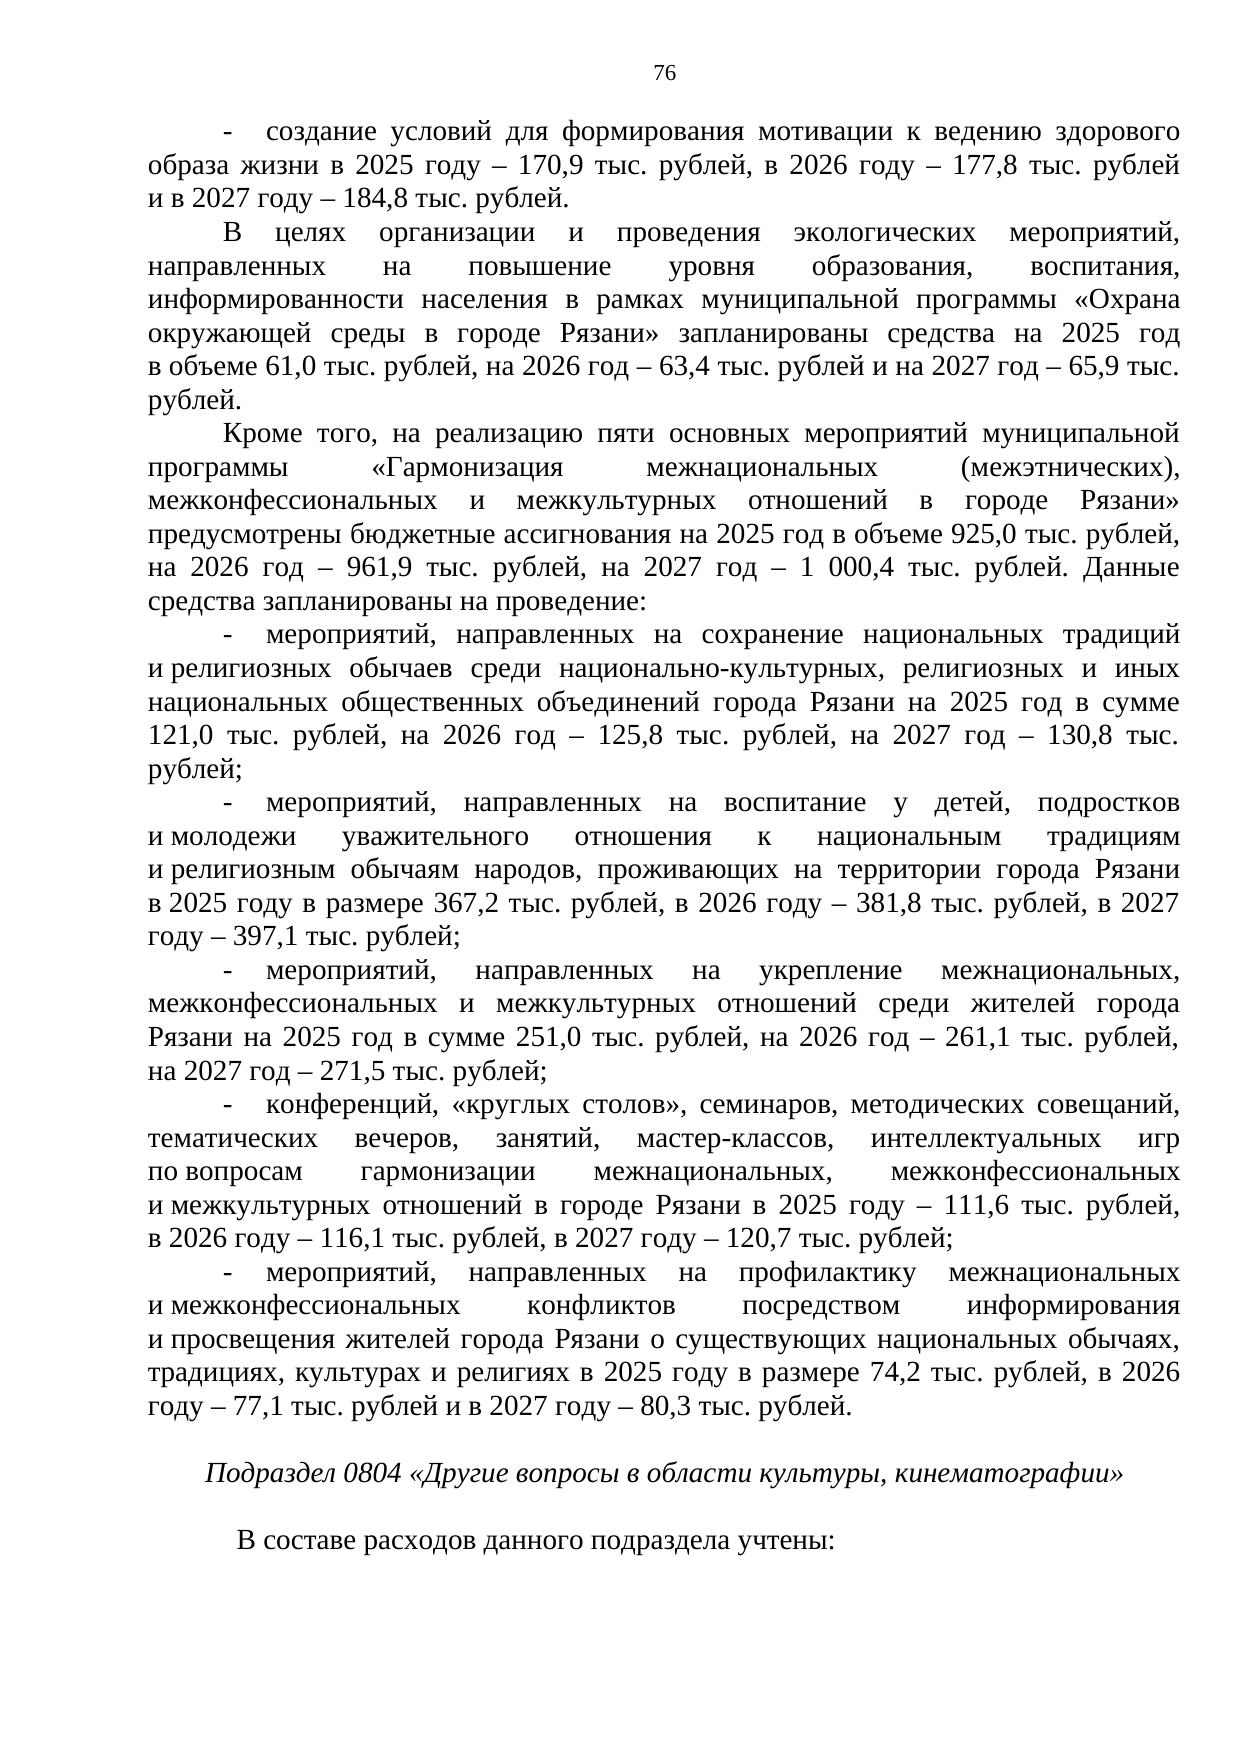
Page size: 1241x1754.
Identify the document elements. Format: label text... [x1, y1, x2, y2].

text Кроме того, на реализацию пяти основных мероприятий муниципальной программы «Гармонизация межнациональных (межэтнических), межконфессиональных и межкультурных отношений в городе Рязани» предусмотрены бюджетные ассигнования на 2025 год в объеме 925,0 тыс. рублей, на 2026 год – 961,9 тыс. рублей, на 2027 год – 1 000,4 тыс. рублей. Данные средства запланированы на проведение: [148, 415, 1181, 617]
text - мероприятий, направленных на укрепление межнациональных, межконфессиональных и межкультурных отношений среди жителей города Рязани на 2025 год в сумме 251,0 тыс. рублей, на 2026 год – 261,1 тыс. рублей, на 2027 год – 271,5 тыс. рублей; [148, 952, 1181, 1086]
text - мероприятий, направленных на воспитание у детей, подростков и молодежи уважительного отношения к национальным традициям и религиозным обычаям народов, проживающих на территории города Рязани в 2025 году в размере 367,2 тыс. рублей, в 2026 году – 381,8 тыс. рублей, в 2027 году – 397,1 тыс. рублей; [148, 784, 1181, 952]
text Подраздел 0804 «Другие вопросы в области культуры, кинематографии» [148, 1455, 1181, 1489]
text - создание условий для формирования мотивации к ведению здорового образа жизни в 2025 году – 170,9 тыс. рублей, в 2026 году – 177,8 тыс. рублей и в 2027 году – 184,8 тыс. рублей. [148, 113, 1181, 214]
text - мероприятий, направленных на профилактику межнациональных и межконфессиональных конфликтов посредством информирования и просвещения жителей города Рязани о существующих национальных обычаях, традициях, культурах и религиях в 2025 году в размере 74,2 тыс. рублей, в 2026 году – 77,1 тыс. рублей и в 2027 году – 80,3 тыс. рублей. [148, 1254, 1181, 1422]
text - мероприятий, направленных на сохранение национальных традиций и религиозных обычаев среди национально-культурных, религиозных и иных национальных общественных объединений города Рязани на 2025 год в сумме 121,0 тыс. рублей, на 2026 год – 125,8 тыс. рублей, на 2027 год – 130,8 тыс. рублей; [148, 617, 1181, 784]
text В целях организации и проведения экологических мероприятий, направленных на повышение уровня образования, воспитания, информированности населения в рамках муниципальной программы «Охрана окружающей среды в городе Рязани» запланированы средства на 2025 год в объеме 61,0 тыс. рублей, на 2026 год – 63,4 тыс. рублей и на 2027 год – 65,9 тыс. рублей. [148, 214, 1181, 415]
text В составе расходов данного подраздела учтены: [148, 1522, 1181, 1556]
text - конференций, «круглых столов», семинаров, методических совещаний, тематических вечеров, занятий, мастер-классов, интеллектуальных игр по вопросам гармонизации межнациональных, межконфессиональных и межкультурных отношений в городе Рязани в 2025 году – 111,6 тыс. рублей, в 2026 году – 116,1 тыс. рублей, в 2027 году – 120,7 тыс. рублей; [148, 1086, 1181, 1254]
